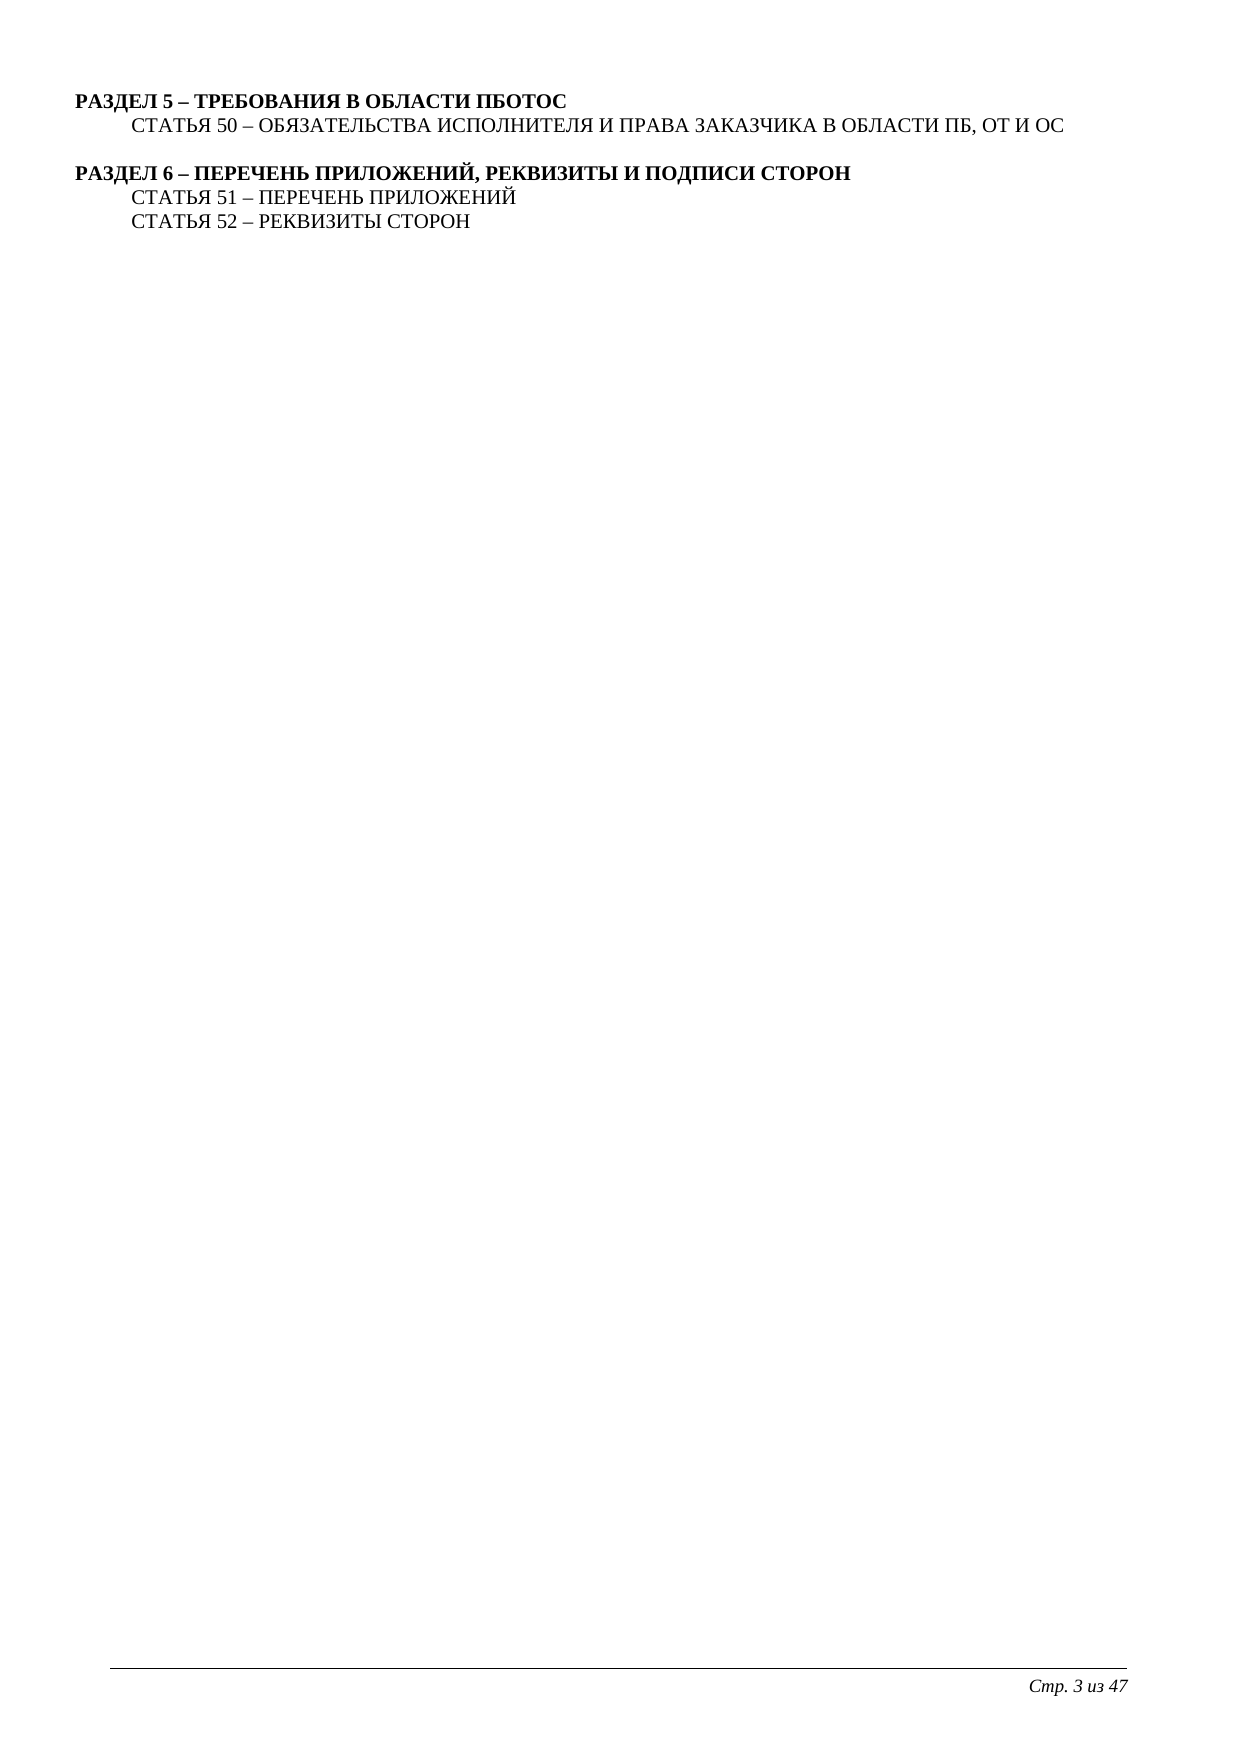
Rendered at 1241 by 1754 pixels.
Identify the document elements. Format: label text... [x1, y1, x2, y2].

text РАЗДЕЛ 5 – ТРЕБОВАНИЯ В ОБЛАСТИ ПБОТОС [75, 89, 1125, 113]
text СТАТЬЯ 51 – ПЕРЕЧЕНЬ ПРИЛОЖЕНИЙ [75, 185, 1125, 209]
text СТАТЬЯ 52 – РЕКВИЗИТЫ СТОРОН [75, 209, 1125, 233]
text РАЗДЕЛ 6 – ПЕРЕЧЕНЬ ПРИЛОЖЕНИЙ, РЕКВИЗИТЫ И ПОДПИСИ СТОРОН [75, 161, 1125, 185]
text СТАТЬЯ 50 – ОБЯЗАТЕЛЬСТВА ИСПОЛНИТЕЛЯ И ПРАВА ЗАКАЗЧИКА В ОБЛАСТИ ПБ, ОТ И ОС [75, 113, 1125, 137]
